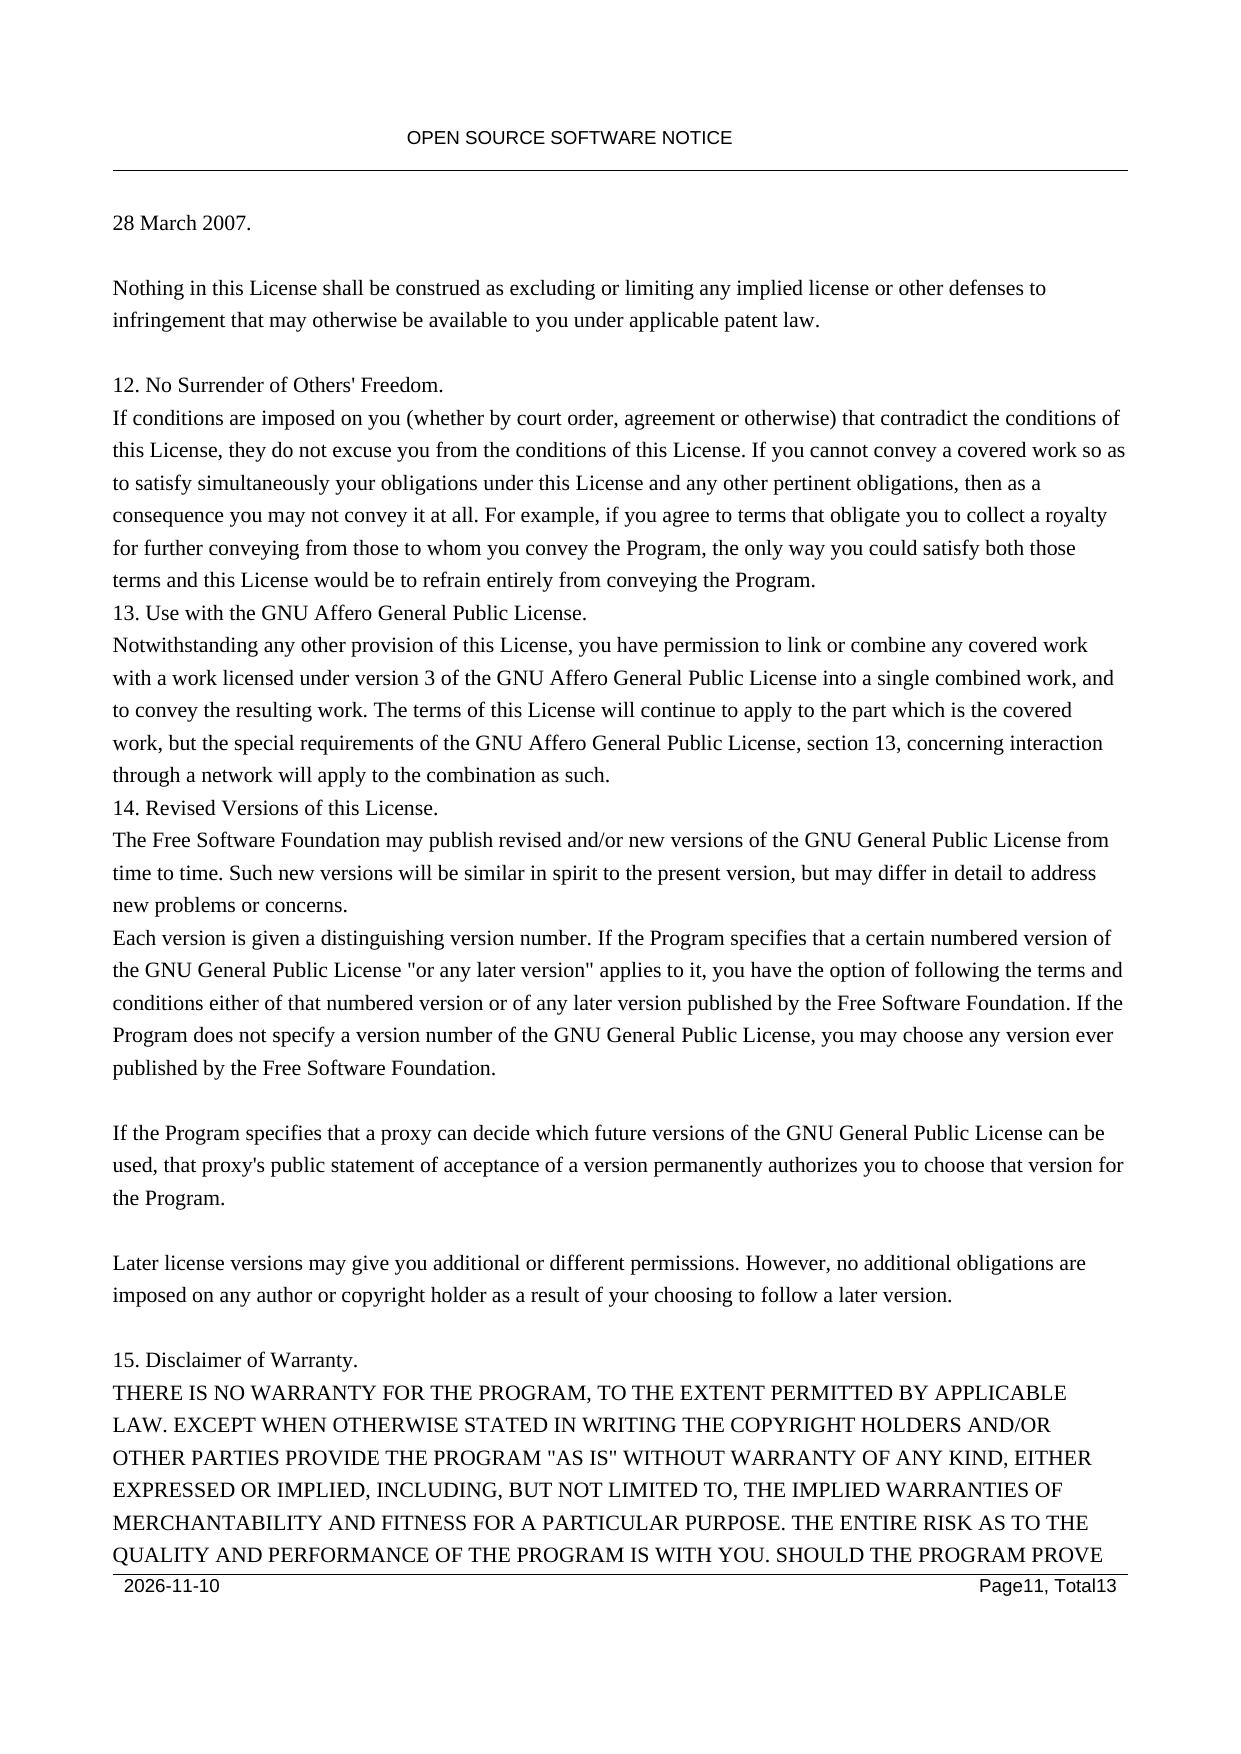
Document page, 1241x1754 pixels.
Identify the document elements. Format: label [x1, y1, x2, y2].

text [112, 206, 1128, 1571]
